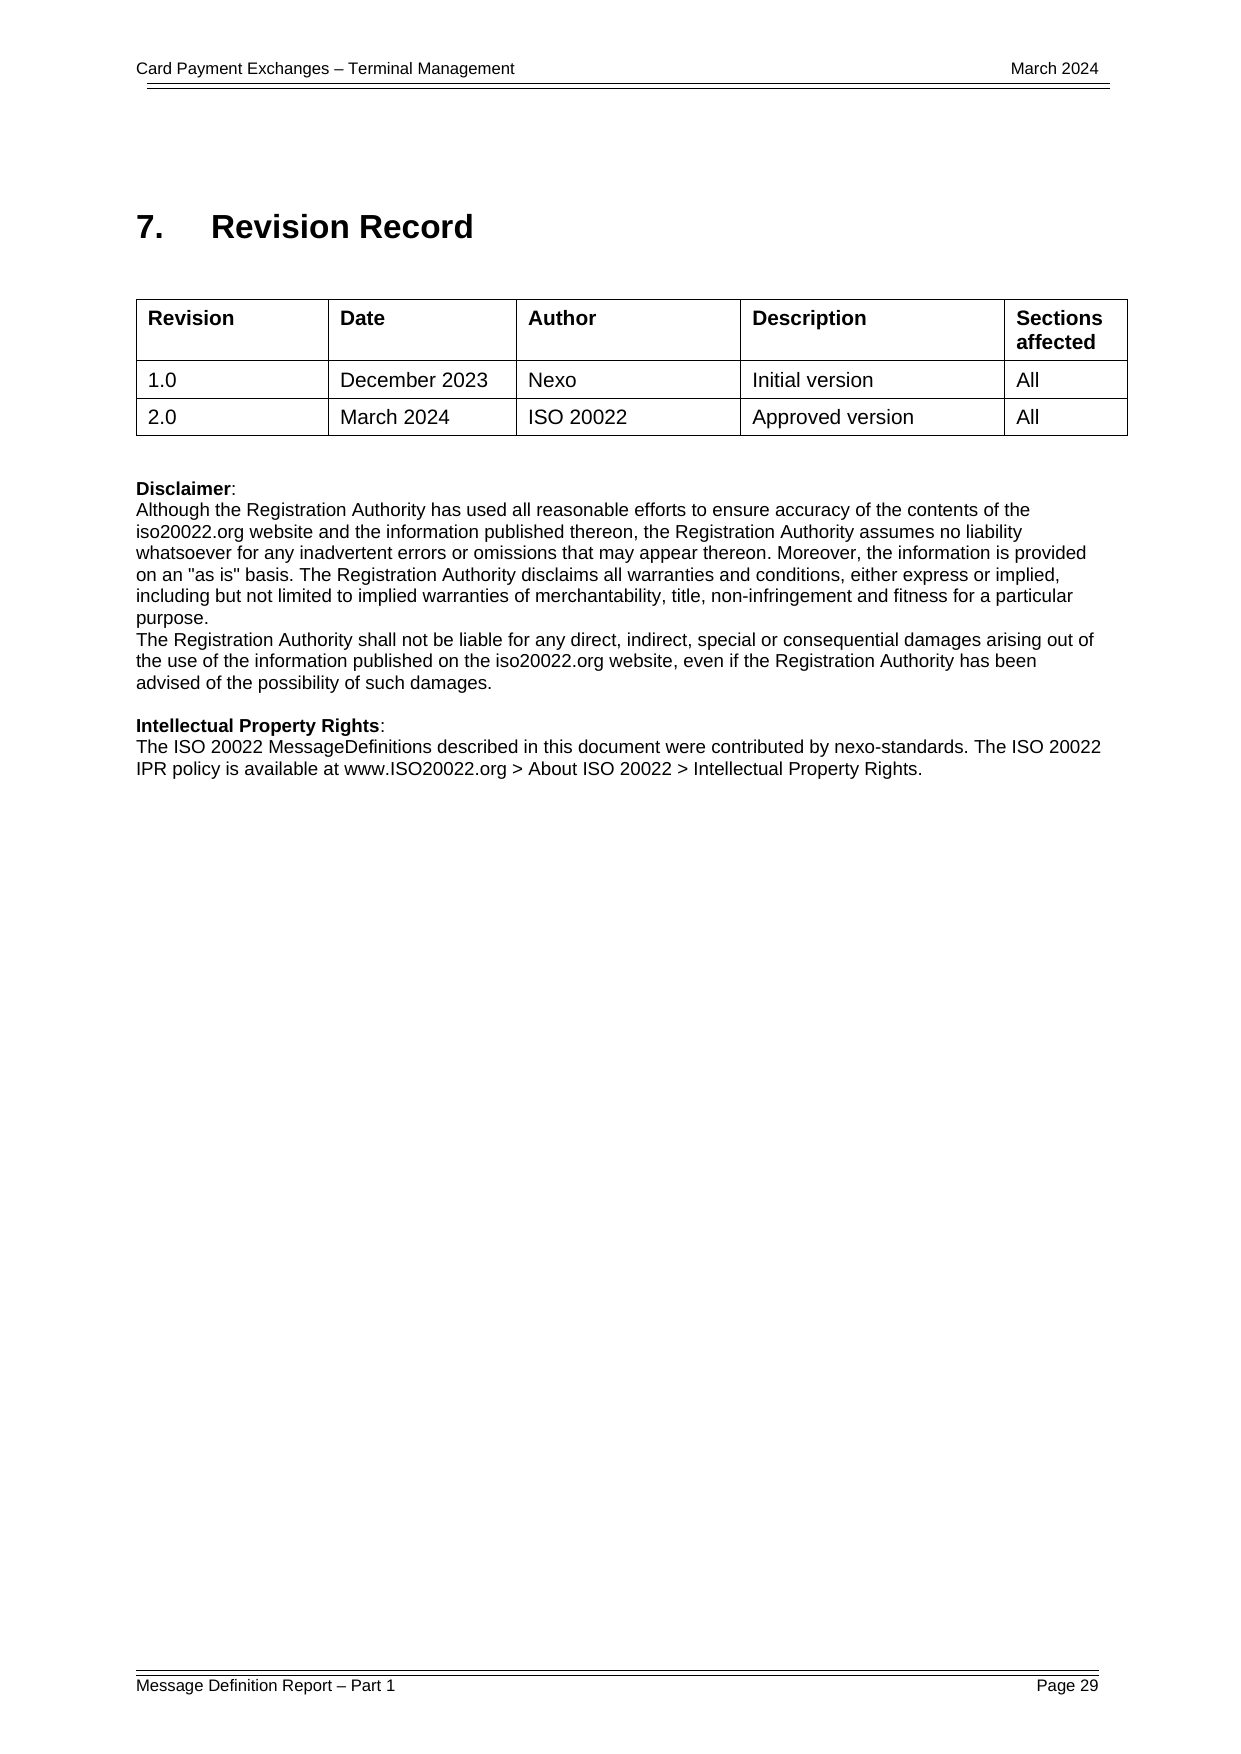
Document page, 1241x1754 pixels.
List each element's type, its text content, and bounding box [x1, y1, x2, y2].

table_header Author [517, 300, 740, 360]
table_cell Approved version [741, 399, 1004, 435]
table_header Description [741, 300, 1004, 360]
text The Registration Authority shall not be liable for any direct, indirect, special or consequential damages arising out of the use of the information published on the iso20022.org website, even if the Registration Authority has been advised of the possibility of such damages. [136, 628, 1104, 693]
text Disclaimer: [136, 477, 1104, 499]
table_cell 2.0 [137, 399, 328, 435]
text Although the Registration Authority has used all reasonable efforts to ensure accuracy of the contents of the iso20022.org website and the information published thereon, the Registration Authority assumes no liability whatsoever for any inadvertent errors or omissions that may appear thereon. Moreover, the information is provided on an "as is" basis. The Registration Authority disclaims all warranties and conditions, either express or implied, including but not limited to implied warranties of merchantability, title, non-infringement and fitness for a particular purpose. [136, 499, 1104, 628]
table_cell All [1005, 399, 1127, 435]
table_header Revision [137, 300, 328, 360]
table_cell All [1005, 361, 1127, 398]
table_cell 1.0 [137, 361, 328, 398]
table_cell Initial version [741, 361, 1004, 398]
subtitle Revision Record [136, 207, 1104, 246]
table_header Sections affected [1005, 300, 1127, 360]
text Intellectual Property Rights: [136, 714, 1104, 736]
table_header Date [329, 300, 516, 360]
table_cell Nexo [517, 361, 740, 398]
table_cell March 2024 [329, 399, 516, 435]
table_cell ISO 20022 [517, 399, 740, 435]
table_cell December 2023 [329, 361, 516, 398]
text The ISO 20022 MessageDefinitions described in this document were contributed by nexo-standards. The ISO 20022 IPR policy is available at www.ISO20022.org > About ISO 20022 > Intellectual Property Rights. [136, 736, 1104, 779]
